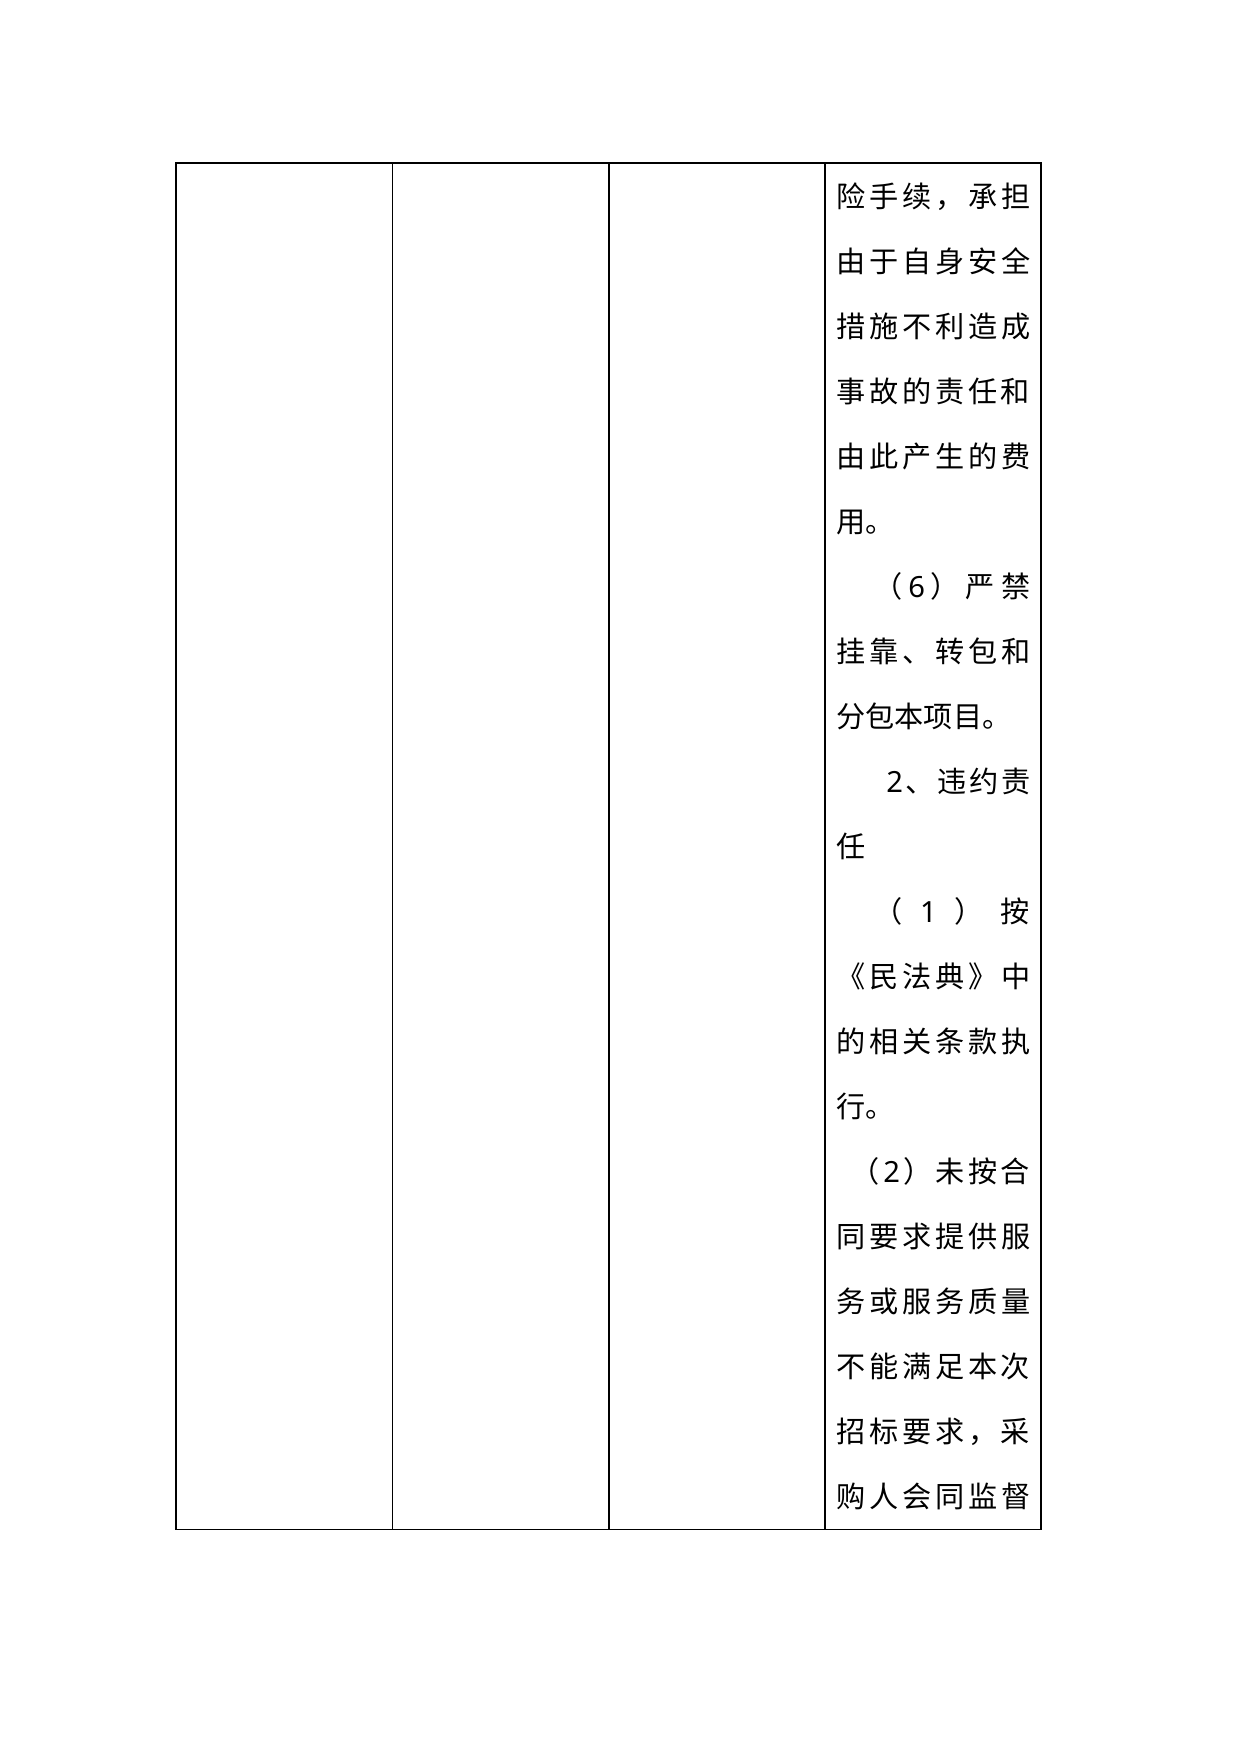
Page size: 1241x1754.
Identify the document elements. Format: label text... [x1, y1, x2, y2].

table_cell 1 [393, 164, 608, 1528]
table_cell [610, 164, 824, 1528]
table_cell [177, 164, 392, 1528]
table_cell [826, 164, 1040, 1528]
